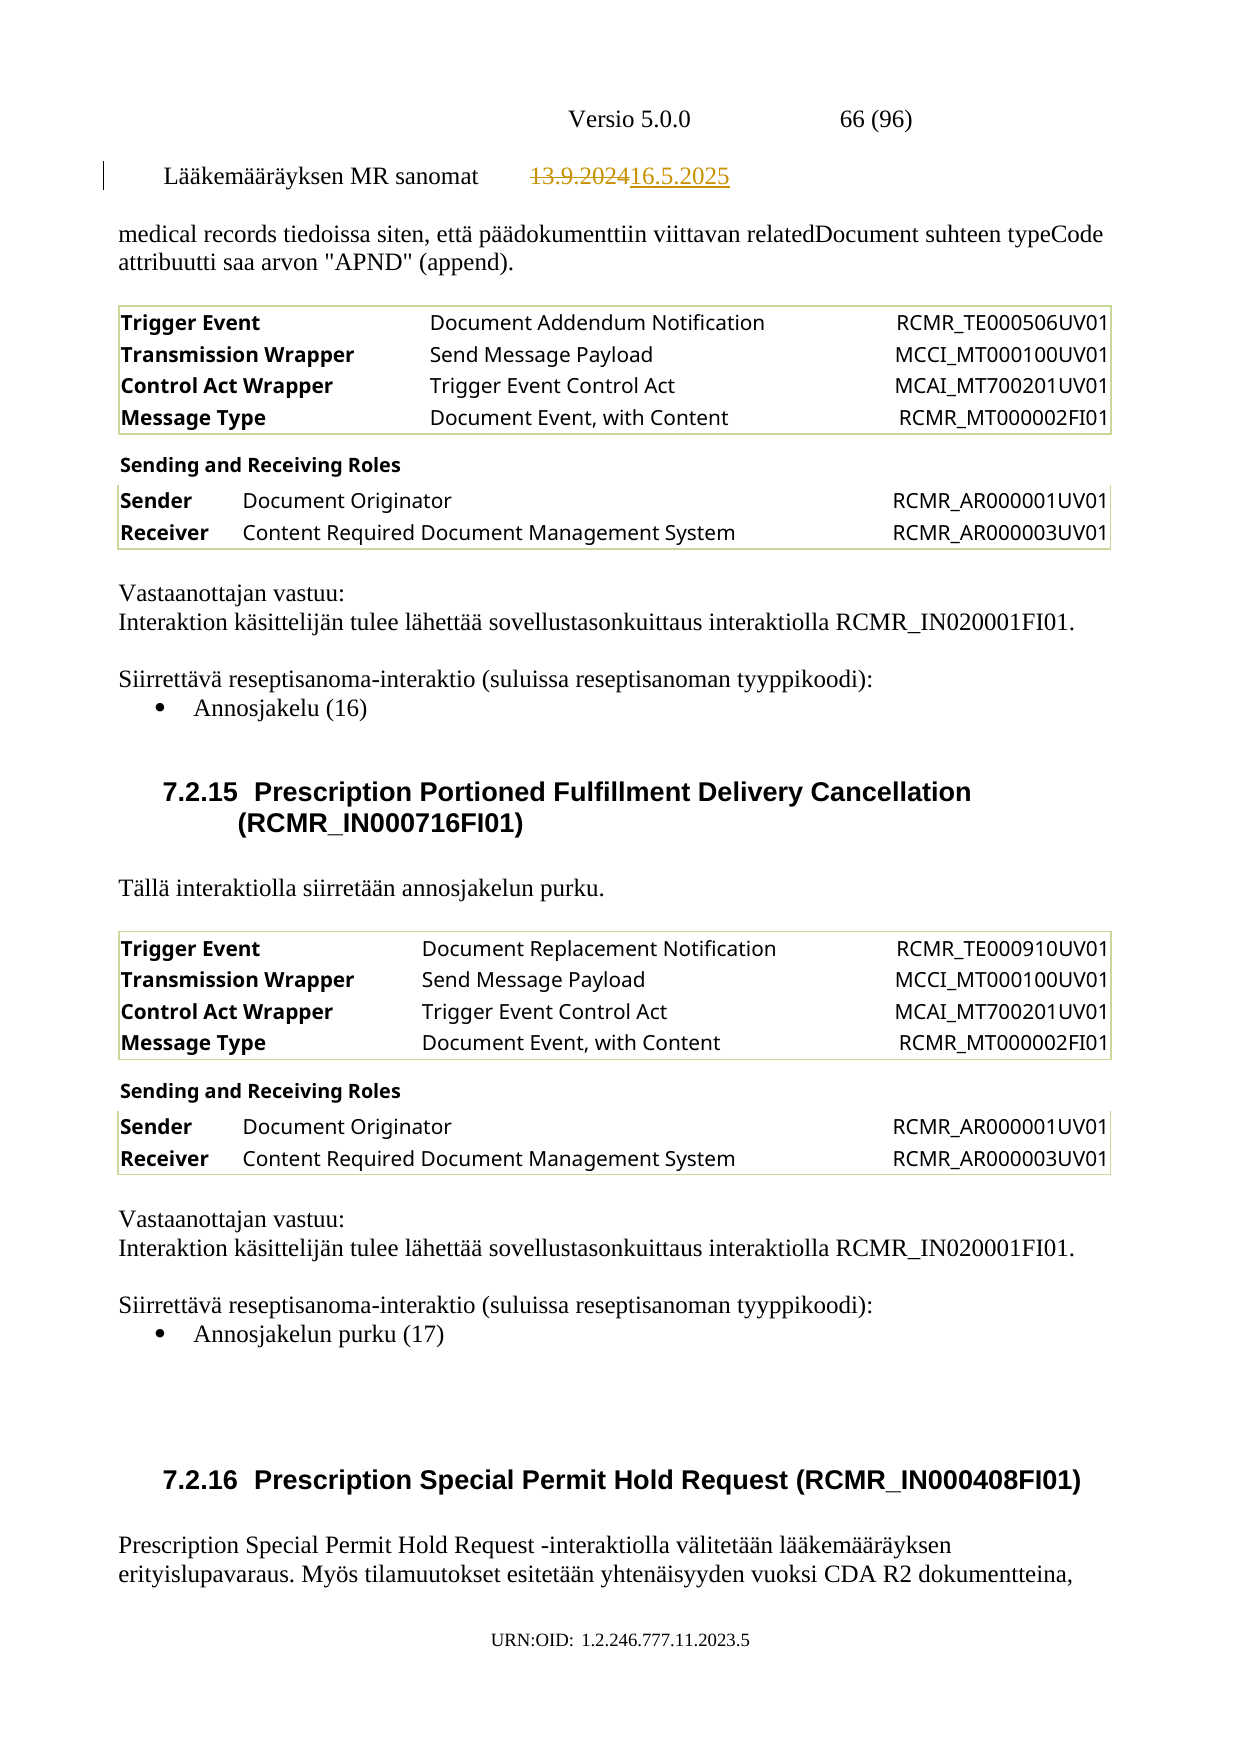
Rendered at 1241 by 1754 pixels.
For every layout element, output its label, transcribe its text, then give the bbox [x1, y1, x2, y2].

table_cell RCMR_AR000003UV01 [834, 1142, 1110, 1174]
table_cell MCAI_MT700201UV01 [841, 995, 1110, 1027]
table_cell Control Act Wrapper [120, 370, 428, 401]
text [118, 219, 1122, 276]
table_header Sending and Receiving Roles [118, 1060, 1110, 1111]
table_cell Document Event, with Content [420, 1027, 841, 1058]
table_cell MCAI_MT700201UV01 [834, 370, 1110, 401]
subtitle Prescription Special Permit Hold Request (RCMR_IN000408FI01) [162, 1464, 1122, 1495]
table_cell RCMR_AR000001UV01 [834, 485, 1110, 516]
text Siirrettävä reseptisanoma-interaktio (suluissa reseptisanoman tyyppikoodi): [118, 664, 1122, 693]
table_cell MCCI_MT000100UV01 [834, 338, 1110, 370]
table_cell Sender [119, 1111, 241, 1142]
table_header Trigger Event [120, 932, 420, 964]
table_header Document Addendum Notification [428, 307, 834, 338]
table_cell Control Act Wrapper [120, 995, 420, 1027]
list Annosjakelun purku (17) [156, 1319, 1122, 1348]
table_header Sending and Receiving Roles [118, 435, 1110, 485]
table_cell RCMR_MT000002FI01 [841, 1027, 1110, 1058]
table_cell Trigger Event Control Act [428, 370, 834, 401]
table_header RCMR_TE000506UV01 [834, 307, 1110, 338]
table_cell Transmission Wrapper [120, 964, 420, 995]
text Siirrettävä reseptisanoma-interaktio (suluissa reseptisanoman tyyppikoodi): [118, 1290, 1122, 1319]
list Annosjakelu (16) [156, 693, 1122, 722]
subtitle Prescription Portioned Fulfillment Delivery Cancellation (RCMR_IN000716FI01) [162, 776, 1122, 838]
text Interaktion käsittelijän tulee lähettää sovellustasonkuittaus interaktiolla RCMR_IN020001FI01. [118, 607, 1122, 636]
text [118, 1530, 1122, 1588]
table_cell Send Message Payload [428, 338, 834, 370]
table_header Trigger Event [120, 307, 428, 338]
table_cell Document Originator [241, 1111, 834, 1142]
table_cell MCCI_MT000100UV01 [841, 964, 1110, 995]
table_cell Content Required Document Management System [241, 516, 834, 548]
table_cell Send Message Payload [420, 964, 841, 995]
text Interaktion käsittelijän tulee lähettää sovellustasonkuittaus interaktiolla RCMR_IN020001FI01. [118, 1233, 1122, 1261]
table_header RCMR_TE000910UV01 [841, 932, 1110, 964]
table_cell Content Required Document Management System [241, 1142, 834, 1174]
table_cell Message Type [120, 1027, 420, 1058]
text Vastaanottajan vastuu: [118, 578, 1122, 607]
table_cell Document Originator [241, 485, 834, 516]
table_cell Receiver [119, 1142, 241, 1174]
table_cell Document Event, with Content [428, 401, 834, 433]
table_cell Receiver [119, 516, 241, 548]
table_cell RCMR_MT000002FI01 [834, 401, 1110, 433]
text Tällä interaktiolla siirretään annosjakelun purku. [118, 873, 1122, 902]
table_cell Sender [119, 485, 241, 516]
text Vastaanottajan vastuu: [118, 1204, 1122, 1233]
table_cell RCMR_AR000001UV01 [834, 1111, 1110, 1142]
table_cell Transmission Wrapper [120, 338, 428, 370]
table_cell Trigger Event Control Act [420, 995, 841, 1027]
table_cell RCMR_AR000003UV01 [834, 516, 1110, 548]
table_header Document Replacement Notification [420, 932, 841, 964]
table_cell Message Type [120, 401, 428, 433]
